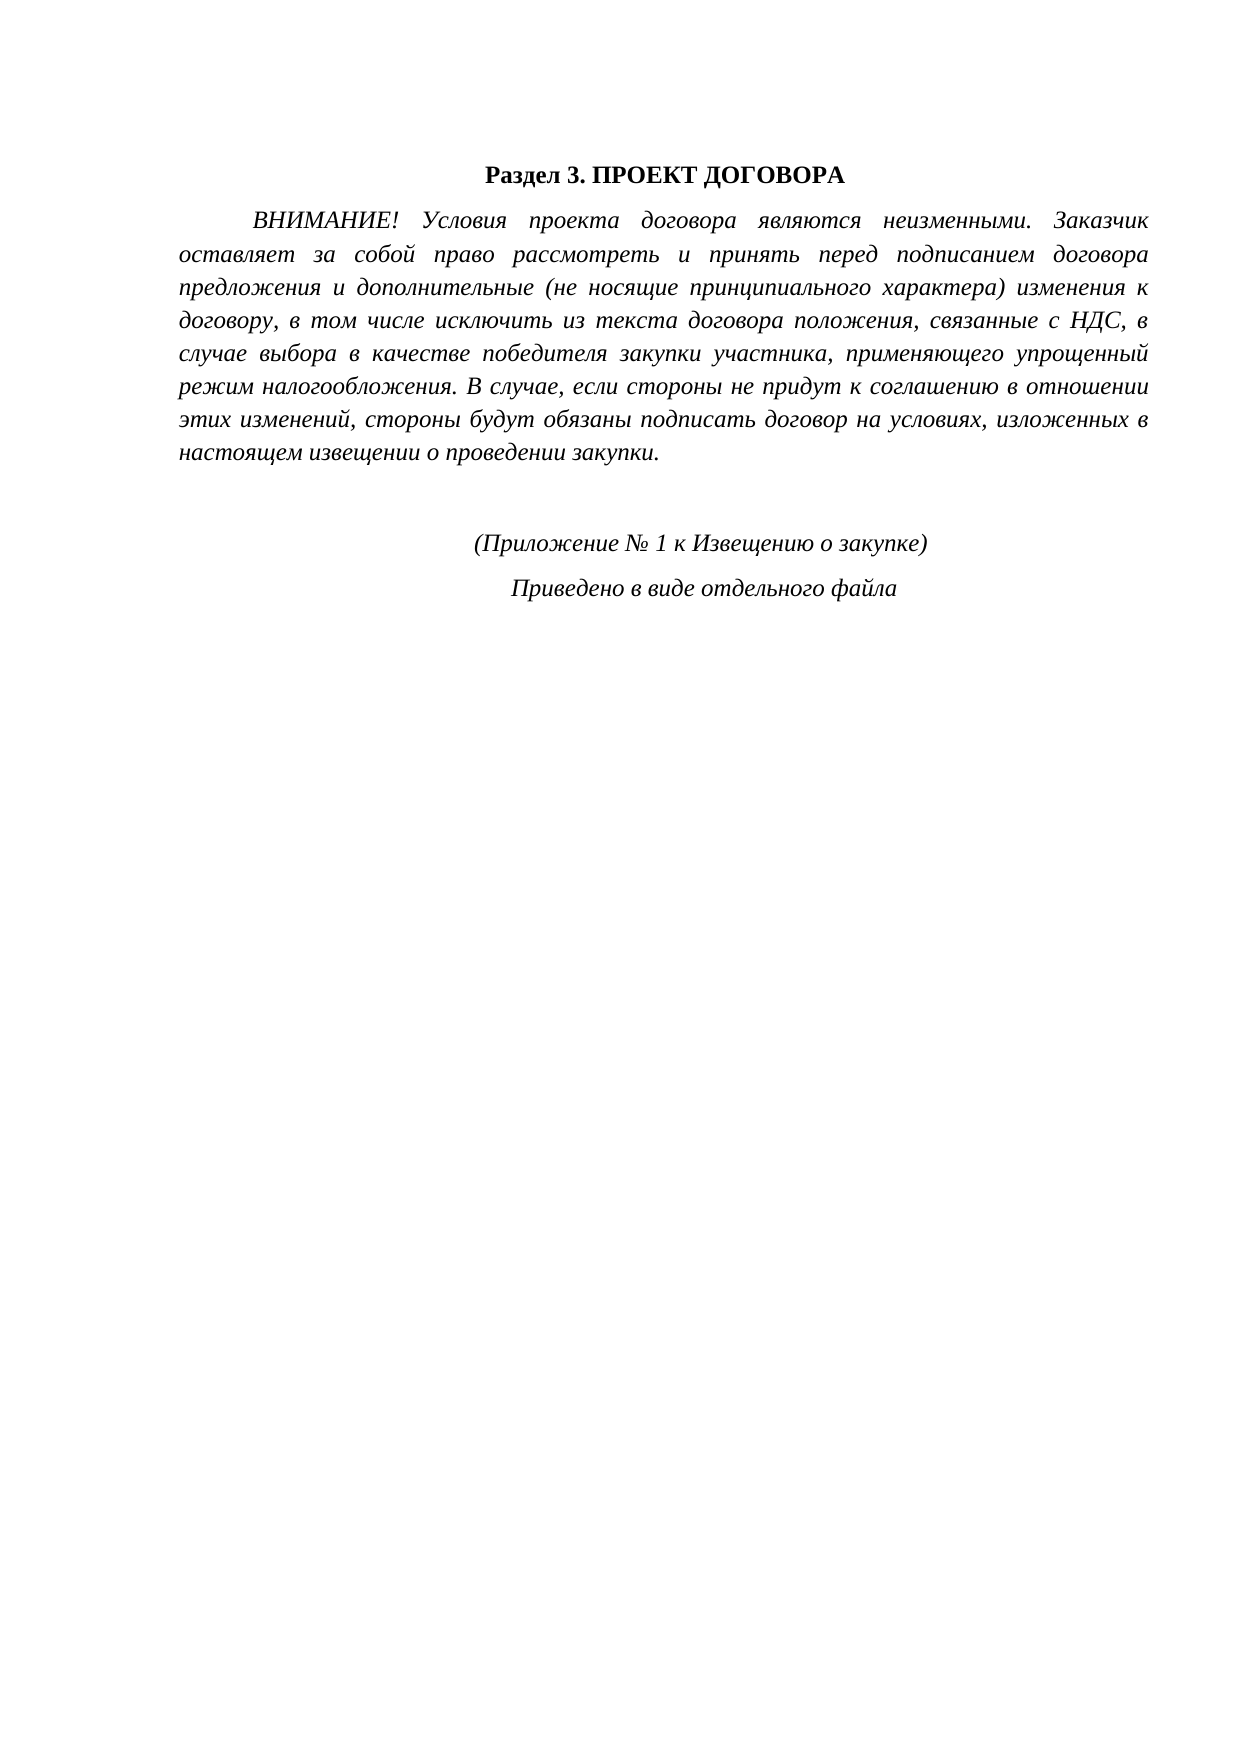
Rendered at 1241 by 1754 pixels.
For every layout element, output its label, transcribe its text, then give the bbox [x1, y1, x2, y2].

text ВНИМАНИЕ! Условия проекта договора являются неизменными. Заказчик оставляет за собой право рассмотреть и принять перед подписанием договора предложения и дополнительные (не носящие принципиального характера) изменения к договору, в том числе исключить из текста договора положения, связанные с НДС, в случае выбора в качестве победителя закупки участника, применяющего упрощенный режим налогообложения. В случае, если стороны не придут к соглашению в отношении этих изменений, стороны будут обязаны подписать договор на условиях, изложенных в настоящем извещении о проведении закупки. [178, 206, 1152, 466]
text Приведено в виде отдельного файла [178, 573, 1152, 602]
text Раздел 3. ПРОЕКТ ДОГОВОРА [178, 160, 1152, 189]
text (Приложение № 1 к Извещению о закупке) [178, 528, 1152, 557]
